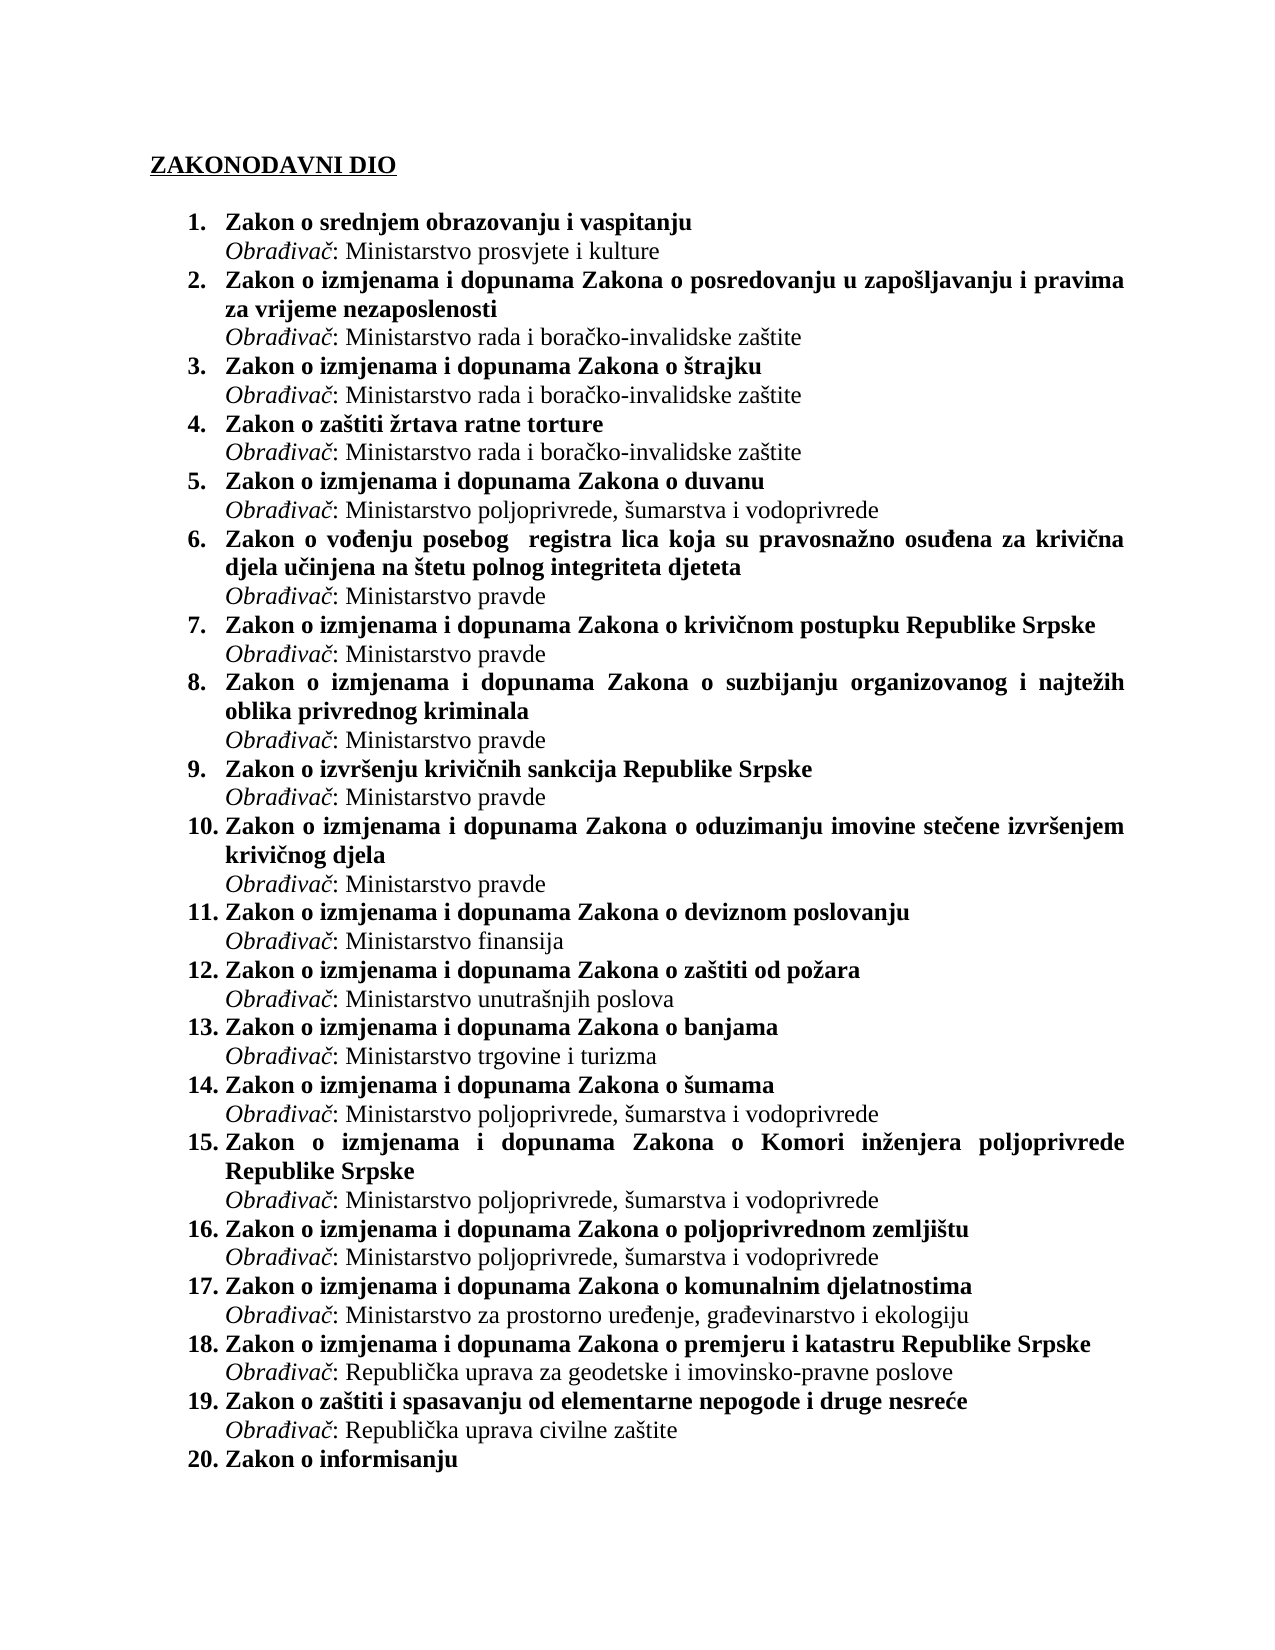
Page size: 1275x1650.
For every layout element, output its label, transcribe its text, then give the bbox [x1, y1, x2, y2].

list Zakon o izmjenama i dopunama Zakona o premjeru i katastru Republike Srpske [187, 1329, 1125, 1357]
text Obrađivač: Ministarstvo finansija [225, 926, 1125, 955]
list Zakon o izmjenama i dopunama Zakona o štrajku [187, 351, 1125, 380]
text Obrađivač: Ministarstvo pravde [225, 639, 1125, 667]
list Zakon o izmjenama i dopunama Zakona o duvanu [187, 466, 1125, 495]
list Zakon o izmjenama i dopunama Zakona o zaštiti od požara [187, 955, 1125, 984]
text Obrađivač: Republička uprava za geodetske i imovinsko-pravne poslove [225, 1357, 1125, 1386]
list Zakon o izmjenama i dopunama Zakona o krivičnom postupku Republike Srpske [187, 610, 1125, 639]
text Obrađivač: Ministarstvo prosvjete i kulture [225, 236, 1125, 265]
list Zakon o zaštiti žrtava ratne torture [187, 409, 1125, 437]
list Zakon o izmjenama i dopunama Zakona o posredovanju u zapošljavanju i pravima za vrijeme nezaposlenosti [187, 265, 1125, 322]
list Zakon o izmjenama i dopunama Zakona o komunalnim djelatnostima [187, 1271, 1125, 1300]
text Obrađivač: Ministarstvo pravde [225, 725, 1125, 754]
list Zakon o vođenju posebog registra lica koja su pravosnažno osuđena za krivična djela učinjena na štetu polnog integriteta djeteta [187, 524, 1125, 581]
text Obrađivač: Ministarstvo pravde [225, 869, 1125, 897]
text Obrađivač: Ministarstvo poljoprivrede, šumarstva i vodoprivrede [225, 495, 1125, 524]
text ZAKONODAVNI DIO [150, 150, 1125, 179]
list Zakon o zaštiti i spasavanju od elementarne nepogode i druge nesreće [187, 1386, 1072, 1415]
list Zakon o informisanju [187, 1444, 1125, 1472]
text Obrađivač: Ministarstvo poljoprivrede, šumarstva i vodoprivrede [225, 1099, 1125, 1127]
list Zakon o izmjenama i dopunama Zakona o poljoprivrednom zemljištu [187, 1214, 1125, 1242]
text Obrađivač: Ministarstvo pravde [225, 581, 1125, 610]
list Zakon o izmjenama i dopunama Zakona o deviznom poslovanju [187, 897, 1125, 926]
text Obrađivač: Ministarstvo unutrašnjih poslova [225, 984, 1125, 1012]
text Obrađivač: Ministarstvo rada i boračko-invalidske zaštite [225, 380, 1125, 409]
text Obrađivač: Ministarstvo pravde [225, 782, 1125, 811]
list Zakon o izmjenama i dopunama Zakona o suzbijanju organizovanog i najtežih oblika privrednog kriminala [187, 667, 1125, 725]
text Obrađivač: Ministarstvo rada i boračko-invalidske zaštite [225, 322, 1125, 351]
list Zakon o izmjenama i dopunama Zakona o banjama [187, 1012, 1125, 1041]
list Obrađivač: Ministarstvo trgovine i turizma [225, 1041, 1125, 1070]
text Obrađivač: Republička uprava civilne zaštite [225, 1415, 1125, 1444]
list Zakon o srednjem obrazovanju i vaspitanju [187, 207, 1125, 236]
text Obrađivač: Ministarstvo rada i boračko-invalidske zaštite [225, 437, 1125, 466]
list Zakon o izvršenju krivičnih sankcija Republike Srpske [187, 754, 1125, 782]
list Zakon o izmjenama i dopunama Zakona o Komori inženjera poljoprivrede Republike Srpske [187, 1127, 1125, 1185]
text Obrađivač: Ministarstvo poljoprivrede, šumarstva i vodoprivrede [225, 1185, 1125, 1214]
text Obrađivač: Ministarstvo poljoprivrede, šumarstva i vodoprivrede [225, 1242, 1125, 1271]
text Obrađivač: Ministarstvo za prostorno uređenje, građevinarstvo i ekologiju [225, 1300, 1125, 1329]
list Zakon o izmjenama i dopunama Zakona o oduzimanju imovine stečene izvršenjem krivičnog djela [187, 811, 1125, 869]
list Zakon o izmjenama i dopunama Zakona o šumama [187, 1070, 1125, 1099]
